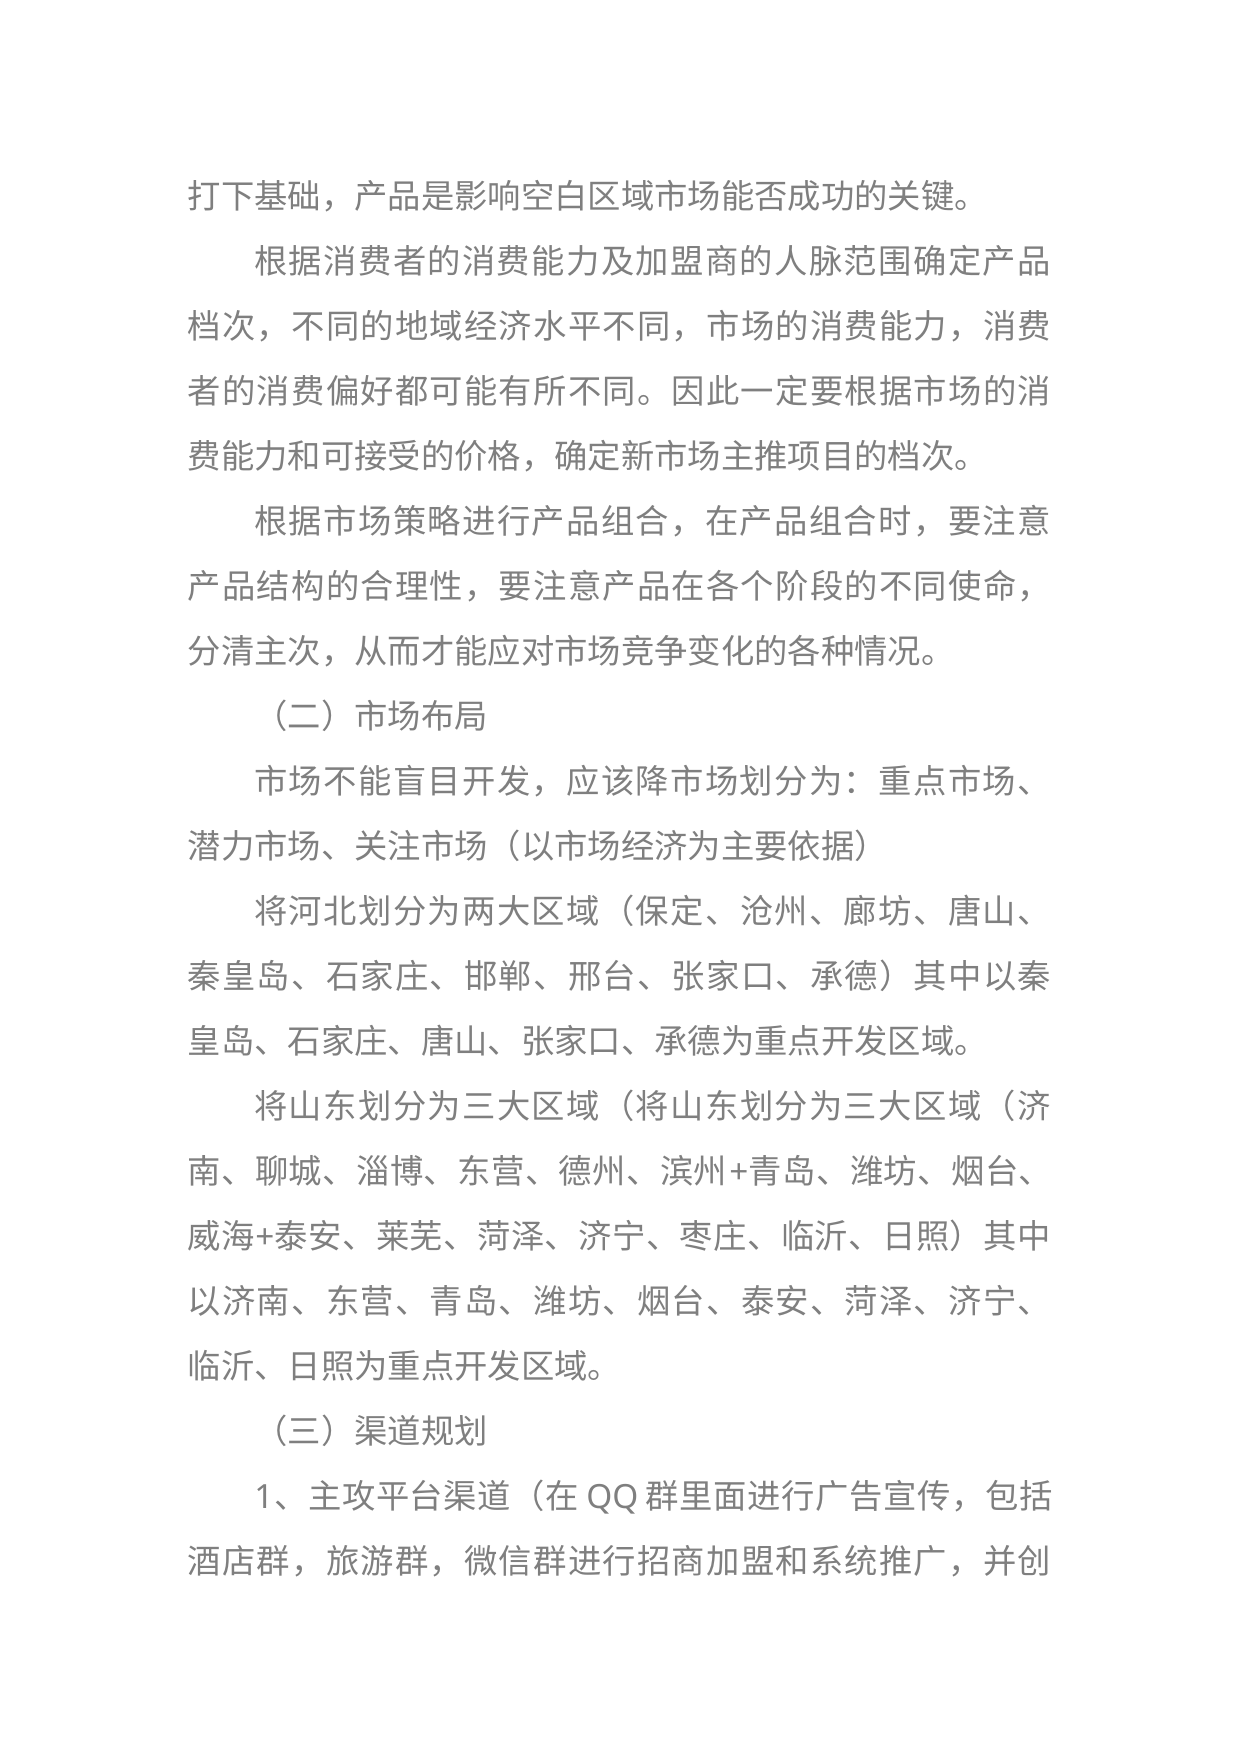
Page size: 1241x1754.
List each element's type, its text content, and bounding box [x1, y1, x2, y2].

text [187, 162, 1053, 227]
text 将山东划分为三大区域（将山东划分为三大区域（济南、聊城、淄博、东营、德州、滨州+青岛、潍坊、烟台、威海+泰安、莱芜、菏泽、济宁、枣庄、临沂、日照）其中以济南、东营、青岛、潍坊、烟台、泰安、菏泽、济宁、临沂、日照为重点开发区域。 [187, 1072, 1053, 1397]
text （三）渠道规划 [187, 1397, 1053, 1462]
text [187, 1462, 1053, 1592]
text 根据消费者的消费能力及加盟商的人脉范围确定产品档次，不同的地域经济水平不同，市场的消费能力，消费者的消费偏好都可能有所不同。因此一定要根据市场的消费能力和可接受的价格，确定新市场主推项目的档次。 [187, 227, 1053, 487]
text 根据市场策略进行产品组合，在产品组合时，要注意产品结构的合理性，要注意产品在各个阶段的不同使命，分清主次，从而才能应对市场竞争变化的各种情况。 [187, 487, 1053, 682]
text （二）市场布局 [187, 682, 1053, 747]
text 将河北划分为两大区域（保定、沧州、廊坊、唐山、秦皇岛、石家庄、邯郸、邢台、张家口、承德）其中以秦皇岛、石家庄、唐山、张家口、承德为重点开发区域。 [187, 877, 1053, 1072]
text 市场不能盲目开发，应该降市场划分为：重点市场、潜力市场、关注市场（以市场经济为主要依据） [187, 747, 1053, 877]
